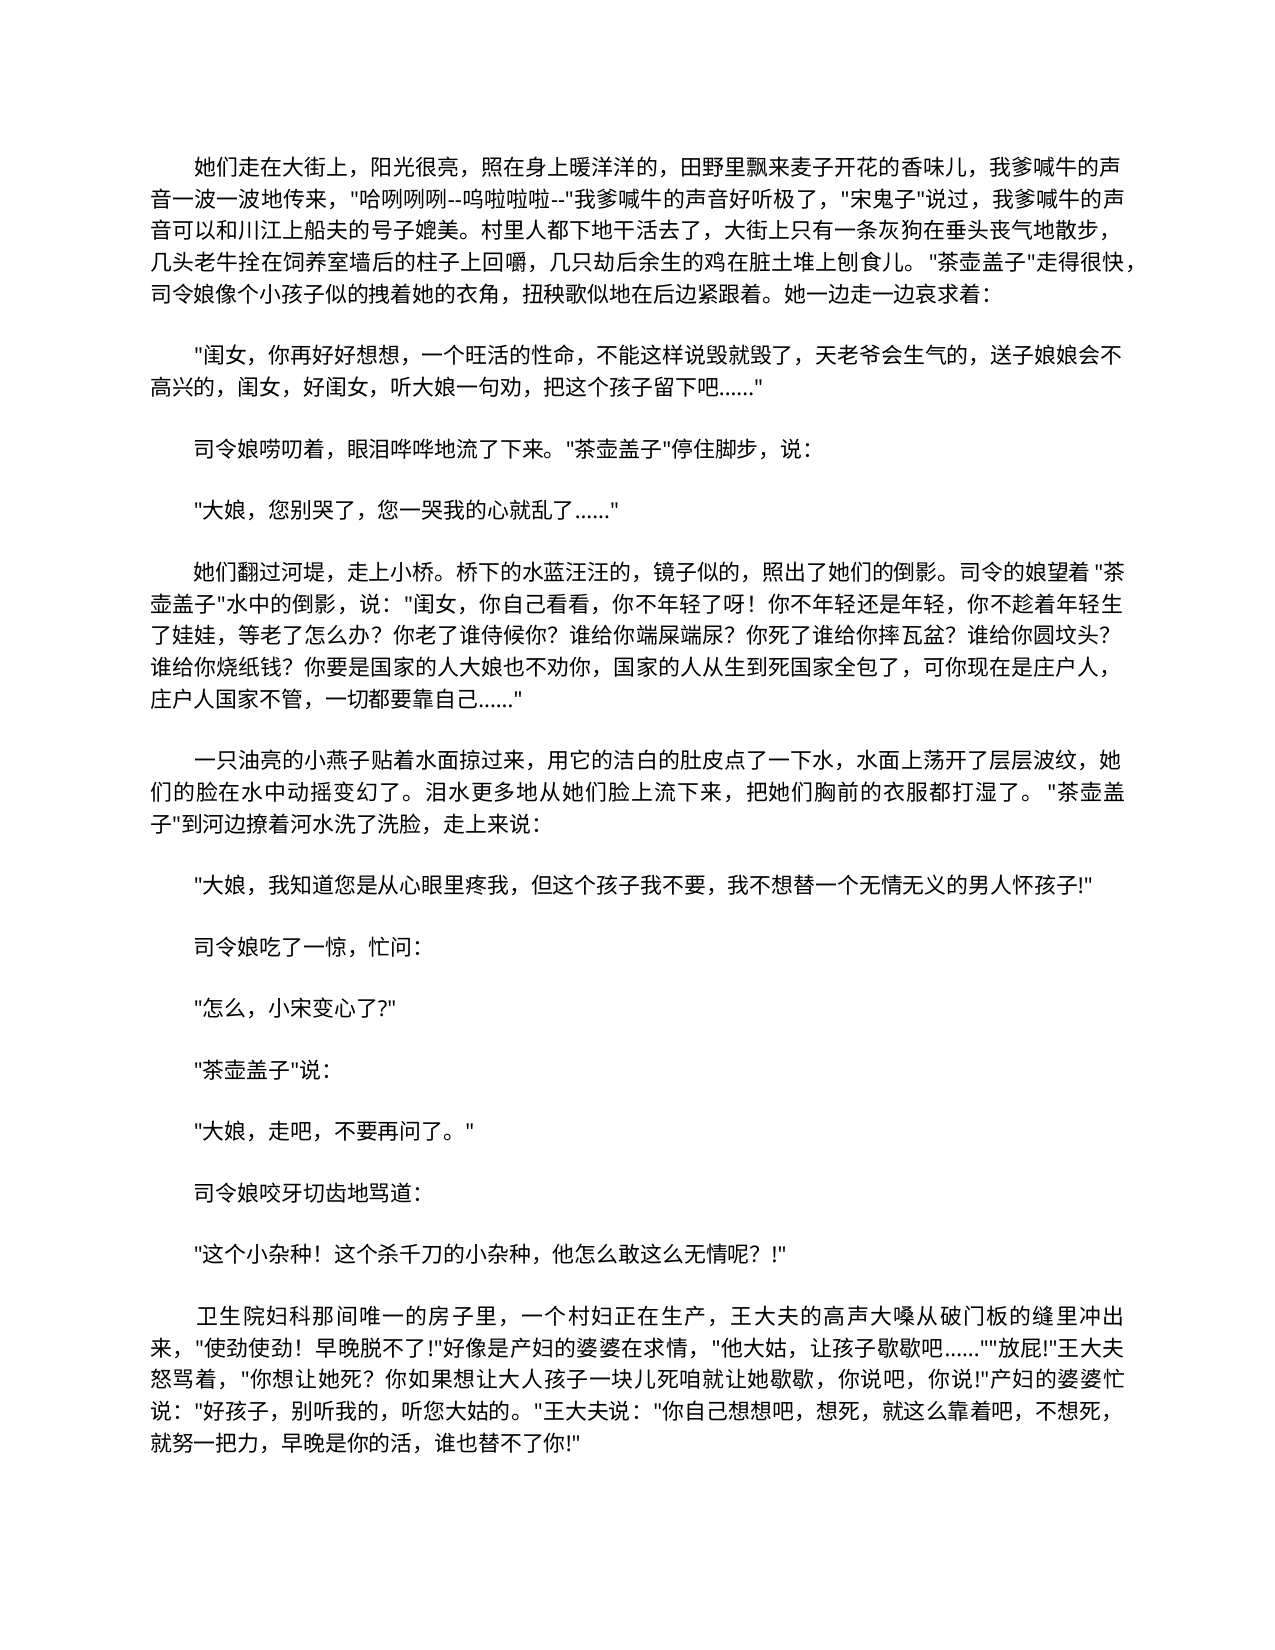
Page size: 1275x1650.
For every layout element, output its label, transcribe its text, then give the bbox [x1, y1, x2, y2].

text "这个小杂种！这个杀千刀的小杂种，他怎么敢这么无情呢？!" [150, 1237, 1125, 1269]
text 司令娘唠叨着，眼泪哗哗地流了下来。"茶壶盖子"停住脚步，说： [150, 432, 1125, 463]
text 她们走在大街上，阳光很亮，照在身上暖洋洋的，田野里飘来麦子开花的香味儿，我爹喊牛的声音一波一波地传来，"哈咧咧咧--呜啦啦啦--"我爹喊牛的声音好听极了，"宋鬼子"说过，我爹喊牛的声音可以和川江上船夫的号子媲美。村里人都下地干活去了，大街上只有一条灰狗在垂头丧气地散步，几头老牛拴在饲养室墙后的柱子上回嚼，几只劫后余生的鸡在脏土堆上刨食儿。"茶壶盖子"走得很快，司令娘像个小孩子似的拽着她的衣角，扭秧歌似地在后边紧跟着。她一边走一边哀求着： [150, 150, 1125, 308]
text 一只油亮的小燕子贴着水面掠过来，用它的洁白的肚皮点了一下水，水面上荡开了层层波纹，她们的脸在水中动摇变幻了。泪水更多地从她们脸上流下来，把她们胸前的衣服都打湿了。"茶壶盖子"到河边撩着河水洗了洗脸，走上来说： [150, 743, 1125, 838]
text 她们翻过河堤，走上小桥。桥下的水蓝汪汪的，镜子似的，照出了她们的倒影。司令的娘望着"茶壶盖子"水中的倒影，说："闺女，你自己看看，你不年轻了呀！你不年轻还是年轻，你不趁着年轻生了娃娃，等老了怎么办？你老了谁侍候你？谁给你端屎端尿？你死了谁给你摔瓦盆？谁给你圆坟头？谁给你烧纸钱？你要是国家的人大娘也不劝你，国家的人从生到死国家全包了，可你现在是庄户人，庄户人国家不管，一切都要靠自己......" [150, 555, 1125, 713]
text "闺女，你再好好想想，一个旺活的性命，不能这样说毁就毁了，天老爷会生气的，送子娘娘会不高兴的，闺女，好闺女，听大娘一句劝，把这个孩子留下吧......" [150, 338, 1125, 402]
text 司令娘咬牙切齿地骂道： [150, 1176, 1125, 1208]
text 司令娘吃了一惊，忙问： [150, 930, 1125, 961]
text 卫生院妇科那间唯一的房子里，一个村妇正在生产，王大夫的高声大嗓从破门板的缝里冲出来，"使劲使劲！早晚脱不了!"好像是产妇的婆婆在求情，"他大姑，让孩子歇歇吧......""放屁!"王大夫怒骂着，"你想让她死？你如果想让大人孩子一块儿死咱就让她歇歇，你说吧，你说!"产妇的婆婆忙说："好孩子，别听我的，听您大姑的。"王大夫说："你自己想想吧，想死，就这么靠着吧，不想死，就努一把力，早晚是你的活，谁也替不了你!" [150, 1299, 1125, 1458]
text "大娘，您别哭了，您一哭我的心就乱了......" [150, 493, 1125, 525]
text "大娘，走吧，不要再问了。" [150, 1114, 1125, 1146]
text "茶壶盖子"说： [150, 1053, 1125, 1084]
text "怎么，小宋变心了?" [150, 991, 1125, 1023]
text "大娘，我知道您是从心眼里疼我，但这个孩子我不要，我不想替一个无情无义的男人怀孩子!" [150, 868, 1125, 900]
